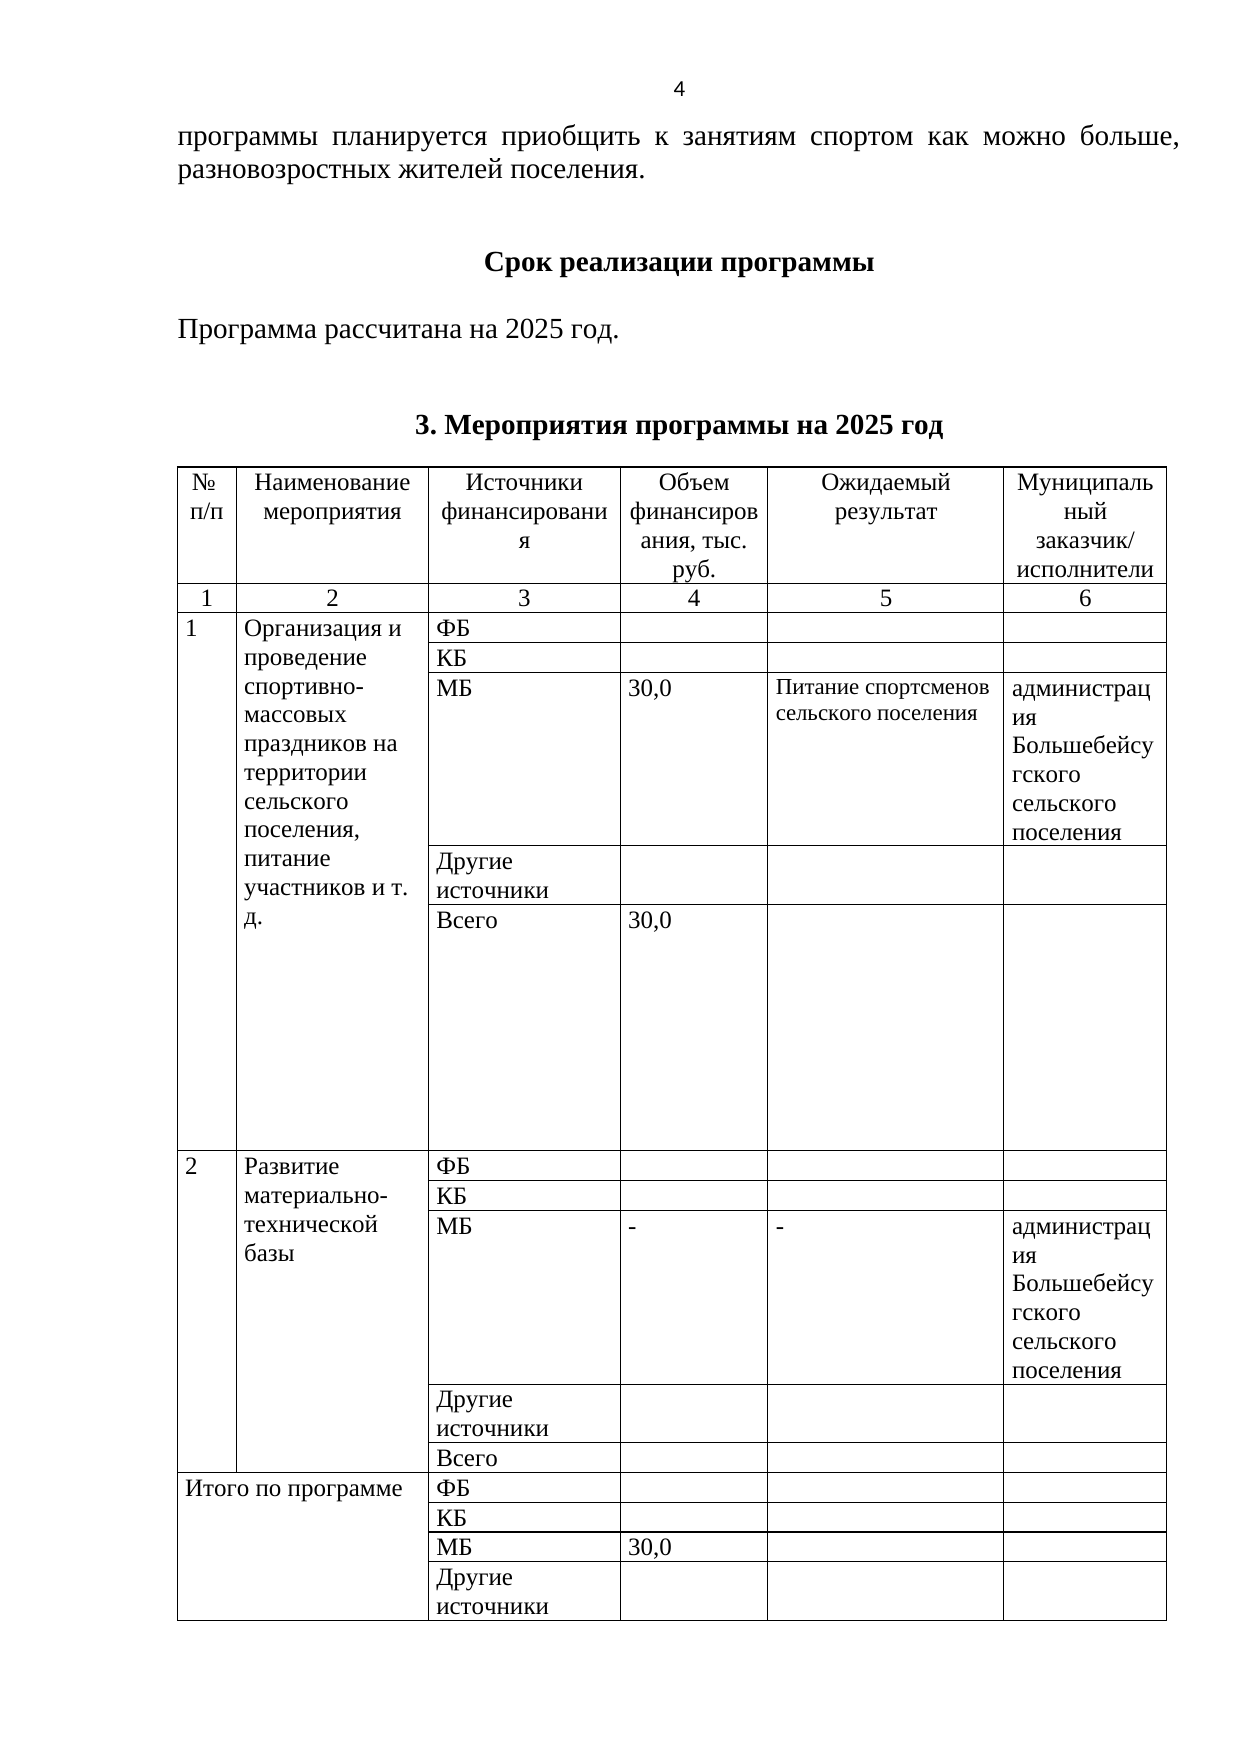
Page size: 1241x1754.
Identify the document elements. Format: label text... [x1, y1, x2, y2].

table_cell Организация и проведение спортивно-массовых праздников на территории сельского поселения, питание участников и т. д. [237, 613, 428, 1150]
table_cell [621, 1385, 767, 1442]
table_cell КБ [429, 1503, 620, 1531]
table_cell 30,0 [621, 673, 767, 845]
table_cell [621, 1443, 767, 1472]
table_cell Развитие материально-технической базы [237, 1151, 428, 1472]
text 3. Мероприятия программы на 2025 год [177, 407, 1181, 441]
table_cell ФБ [429, 1151, 620, 1180]
table_cell 1 [178, 584, 236, 612]
table_cell [1004, 1443, 1166, 1472]
table_header Муниципальный заказчик/ исполнители [1004, 468, 1166, 582]
table_cell [768, 1473, 1003, 1502]
table_cell Питание спортсменов сельского поселения [768, 673, 1003, 845]
table_cell [621, 1151, 767, 1180]
table_cell [768, 1151, 1003, 1180]
text Программа рассчитана на 2025 год. [177, 312, 1181, 345]
table_cell - [621, 1211, 767, 1383]
table_cell [768, 1503, 1003, 1531]
table_cell [1004, 1473, 1166, 1502]
table_cell - [768, 1211, 1003, 1383]
table_cell Другие источники [429, 846, 620, 904]
table_cell [1004, 1562, 1166, 1620]
table_cell администрация Большебейсугского сельского поселения [1004, 1211, 1166, 1383]
table_cell 30,0 [621, 1533, 767, 1561]
table_cell Всего [429, 1443, 620, 1472]
table_cell [1004, 1181, 1166, 1210]
table_cell [768, 613, 1003, 642]
table_cell МБ [429, 673, 620, 845]
table_cell 4 [621, 584, 767, 612]
table_cell [1004, 1151, 1166, 1180]
table_cell [621, 1473, 767, 1502]
table_cell [1004, 613, 1166, 642]
table_cell КБ [429, 1181, 620, 1210]
table_cell [1004, 643, 1166, 672]
table_header № п/п [178, 468, 236, 582]
table_cell КБ [429, 643, 620, 672]
table_cell ФБ [429, 1473, 620, 1502]
table_header Источники финансирования [429, 468, 620, 582]
table_cell [621, 1562, 767, 1620]
table_cell [621, 643, 767, 672]
table_cell МБ [429, 1211, 620, 1383]
table_cell [768, 1443, 1003, 1472]
table_cell [768, 1562, 1003, 1620]
table_cell [621, 613, 767, 642]
table_header Ожидаемый результат [768, 468, 1003, 582]
table_cell 5 [768, 584, 1003, 612]
table_cell [1004, 1503, 1166, 1531]
table_header Объем финансирования, тыс. руб. [621, 468, 767, 582]
table_cell [768, 846, 1003, 904]
table_cell [1004, 1533, 1166, 1561]
table_cell [768, 1385, 1003, 1442]
table_cell [1004, 1385, 1166, 1442]
table_cell Другие источники [429, 1385, 620, 1442]
table_cell ФБ [429, 613, 620, 642]
table_cell МБ [429, 1533, 620, 1561]
table_cell [1004, 846, 1166, 904]
table_cell 3 [429, 584, 620, 612]
table_cell Другие источники [429, 1562, 620, 1620]
table_cell [1004, 905, 1166, 1150]
table_cell [768, 643, 1003, 672]
table_cell администрация Большебейсугского сельского поселения [1004, 673, 1166, 845]
table_cell Итого по программе [178, 1473, 428, 1620]
table_cell [768, 905, 1003, 1150]
table_cell [768, 1533, 1003, 1561]
table_cell 30,0 [621, 905, 767, 1150]
table_cell [768, 1181, 1003, 1210]
table_cell [621, 846, 767, 904]
table_cell 6 [1004, 584, 1166, 612]
table_cell [621, 1181, 767, 1210]
table_cell 2 [178, 1151, 236, 1472]
table_cell 1 [178, 613, 236, 1150]
table_cell [621, 1503, 767, 1531]
table_cell 2 [237, 584, 428, 612]
table_cell Всего [429, 905, 620, 1150]
text Срок реализации программы [177, 244, 1181, 278]
table_header Наименование мероприятия [237, 468, 428, 582]
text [177, 118, 1181, 185]
